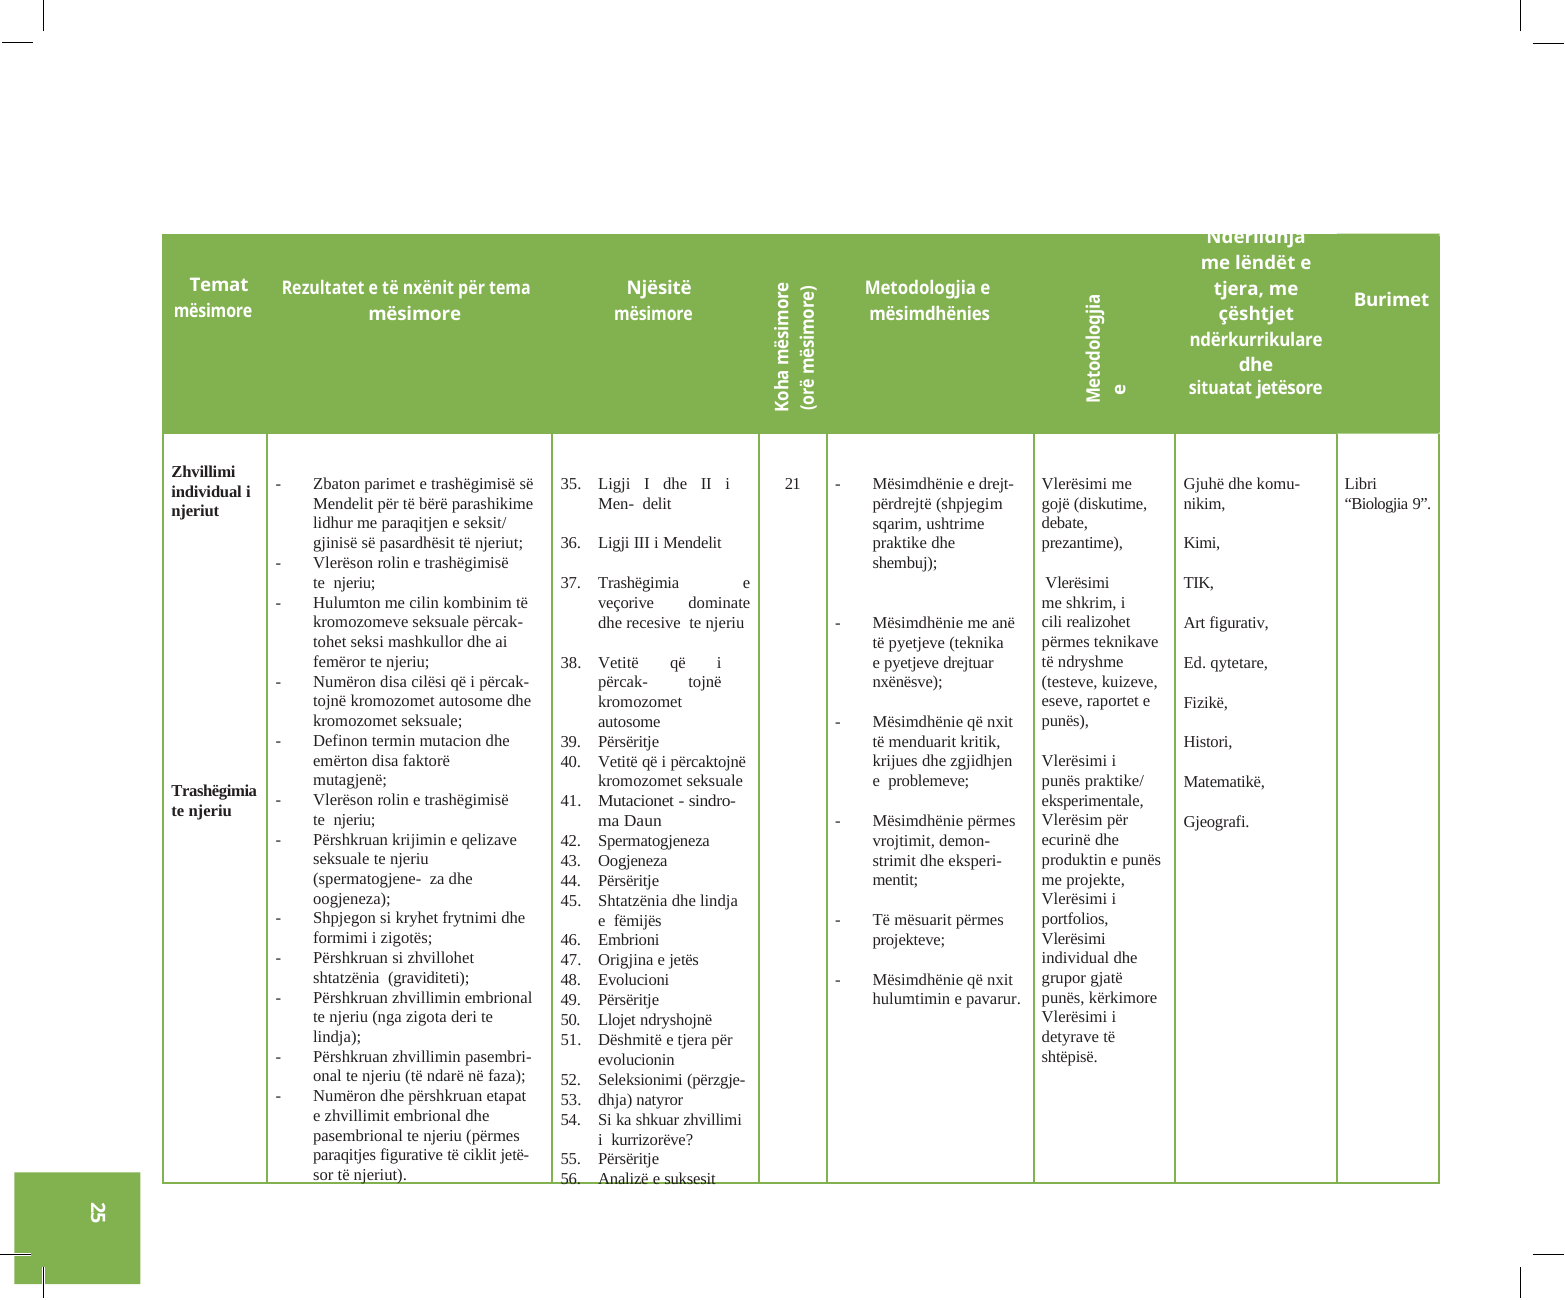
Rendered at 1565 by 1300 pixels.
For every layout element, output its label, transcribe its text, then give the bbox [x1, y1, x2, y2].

text produktin e punës me projekte, Vlerësimi i portfolios, Vlerësimi individual dhe grupor gjatë punës, kërkimore Vlerësimi i detyrave të shtëpisë. [1041, 850, 1163, 1066]
list dhja) natyror [560, 1090, 750, 1109]
text situatat jetësore [1188, 377, 1324, 399]
list Ligji III i Mendelit [560, 533, 750, 552]
list Përshkruan si zhvillohet shtatzënia (graviditeti); [275, 948, 544, 987]
list Mësimdhënie që nxit hulumtimin e pavarur. [835, 969, 1022, 1008]
list Përsëritje [560, 990, 750, 1009]
list Përshkruan zhvillimin pasembri- onal te njeriu (të ndarë në faza); [275, 1047, 533, 1085]
list Seleksionimi (përzgje- [560, 1070, 750, 1089]
list Përsëritje [560, 732, 750, 751]
list Mutacionet - sindro- ma Daun [560, 791, 737, 830]
list Origjina e jetës [560, 950, 750, 969]
list Embrioni [560, 930, 750, 949]
text Gjuhë dhe komu- nikim, [1183, 474, 1305, 513]
text Metodologjia e mësimdhënies [864, 274, 995, 326]
text Vlerësimi me gojë (diskutime, debate, prezantime), [1041, 474, 1152, 552]
text - Zbaton parimet e trashëgimisë së Mendelit për të bërë parashikime lidhur me paraqitjen e seksit/ gjinisë së pasardhësit të njeriut; [275, 474, 533, 552]
list Vetitë që i përcak- tojnë kromozomet autosome [560, 653, 721, 731]
list Llojet ndryshojnë [560, 1010, 750, 1029]
subtitle Rezultatet e të nxënit për tema mësimore [282, 274, 537, 326]
text 21 - Mësimdhënie e drejt- [784, 474, 1022, 493]
list Mësimdhënie me anë të pyetjeve (teknika [835, 613, 1015, 652]
list Oogjeneza [560, 851, 750, 870]
list Numëron dhe përshkruan etapat e zhvillimit embrional dhe pasembrional te njeriu (përmes paraqitjes figurative të ciklit jetë- sor të njeriut). [275, 1086, 531, 1184]
text e pyetjeve drejtuar nxënësve); [872, 652, 1003, 691]
text Zhvillimi individual i njeriut [171, 462, 258, 520]
list Përshkruan krijimin e qelizave seksuale te njeriu (spermatogjene- za dhe oogjeneza); [275, 829, 541, 908]
list Numëron disa cilësi që i përcak- tojnë kromozomet autosome dhe kromozomet seksuale; [275, 671, 533, 730]
subtitle Njësitë mësimore [614, 274, 697, 326]
list Vlerëson rolin e trashëgimisë te njeriu; [275, 553, 523, 592]
list Përshkruan zhvillimin embrional te njeriu (nga zigota deri te lindja); [275, 987, 543, 1046]
subtitle Temat mësimore [173, 272, 256, 323]
text Trashëgimia te njeriu [171, 781, 258, 820]
list Dëshmitë e tjera për evolucionin [560, 1030, 733, 1069]
subtitle Burimet [1353, 286, 1442, 311]
list Trashëgimia e veçorive dominate dhe recesive te njeriu [560, 573, 750, 632]
text Kimi, TIK, [1183, 533, 1222, 592]
text përmes teknikave të ndryshme (testeve, kuizeve, eseve, raportet e punës), [1041, 632, 1159, 730]
list Mësimdhënie që nxit të menduarit kritik, krijues dhe zgjidhjen e problemeve; [835, 712, 1022, 790]
list Mësimdhënie përmes vrojtimit, demon- strimit dhe eksperi- mentit; [835, 811, 1017, 889]
list Spermatogjeneza [560, 831, 750, 850]
list Si ka shkuar zhvillimi i kurrizorëve? [560, 1110, 750, 1148]
list Shtatzënia dhe lindja e fëmijës [560, 891, 748, 929]
text Ndërlidhja me lëndët e tjera, me çështjet ndërkurrikulare dhe [1189, 224, 1322, 377]
text përdrejtë (shpjegim sqarim, ushtrime praktike dhe shembuj); [872, 494, 1003, 572]
list Vlerëson rolin e trashëgimisë te njeriu; [275, 790, 523, 829]
text Libri “Biologjia 9”. [1344, 474, 1431, 513]
list Ligji I dhe II i Men- delit [560, 474, 730, 513]
list Përsëritje [560, 1149, 750, 1168]
list Shpjegon si kryhet frytnimi dhe formimi i zigotës; [275, 908, 525, 947]
list Hulumton me cilin kombinim të kromozomeve seksuale përcak- tohet seksi mashkullor dhe ai femëror te njeriu; [275, 592, 530, 671]
list Evolucioni [560, 970, 750, 989]
list Vetitë që i përcaktojnë kromozomet seksuale [560, 752, 747, 790]
list Përsëritje [560, 871, 750, 890]
list Analizë e suksesit [560, 1169, 750, 1188]
text Vlerësimi me shkrim, i cili realizohet [1041, 573, 1131, 631]
text Art figurativ, Ed. qytetare, Fizikë, Histori, Matematikë, Gjeografi. [1183, 613, 1270, 831]
list Të mësuarit përmes projekteve; [835, 910, 1004, 949]
text Vlerësimi i punës praktike/ eksperimentale, Vlerësim për ecurinë dhe [1041, 751, 1152, 849]
list Definon termin mutacion dhe emërton disa faktorë mutagjenë; [275, 731, 528, 789]
